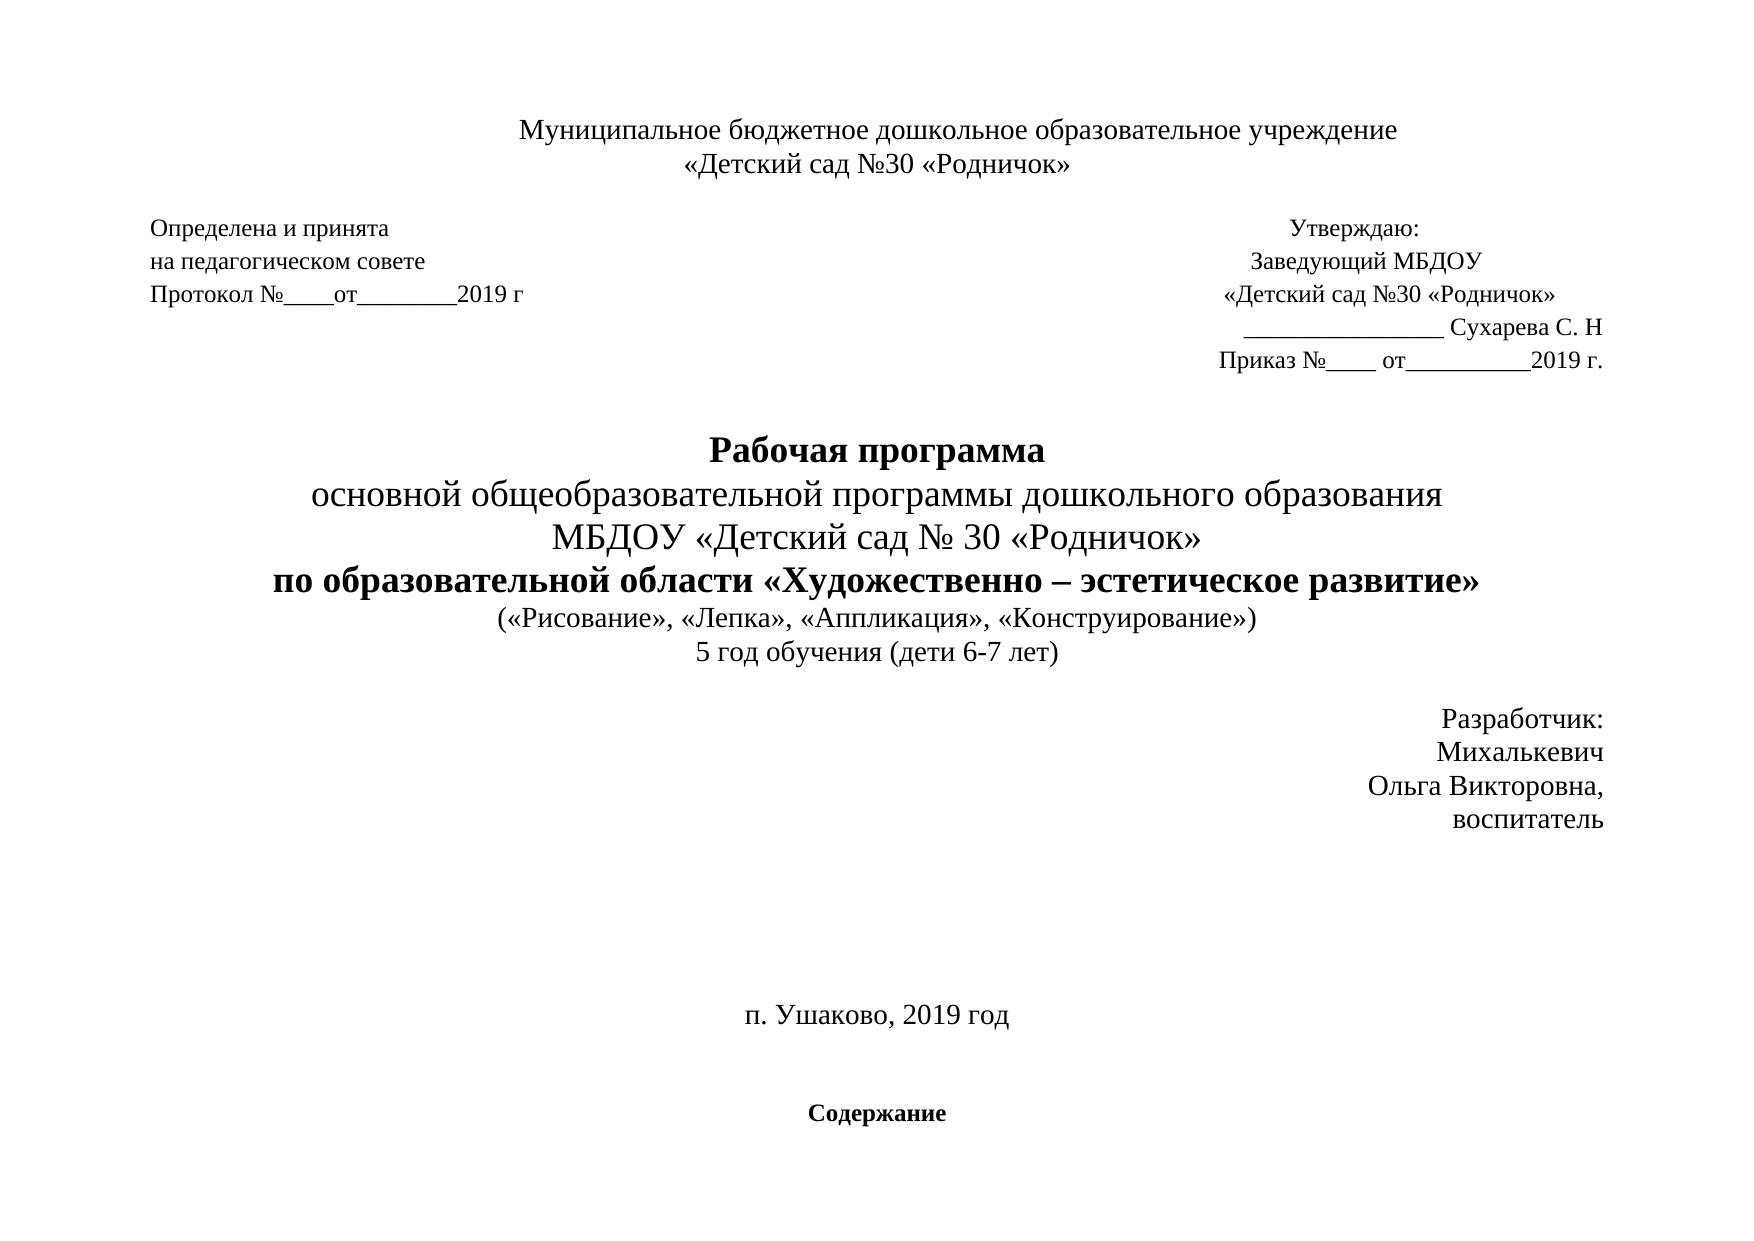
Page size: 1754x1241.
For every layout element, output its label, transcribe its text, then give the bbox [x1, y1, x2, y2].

text «Детский сад №30 «Родничок» [150, 146, 1604, 179]
text Содержание [150, 1098, 1604, 1127]
text («Рисование», «Лепка», «Аппликация», «Конструирование») [150, 600, 1604, 634]
text Муниципальное бюджетное дошкольное образовательное учреждение [150, 112, 1604, 146]
text воспитатель [150, 802, 1604, 835]
text Разработчик: [150, 701, 1604, 734]
text основной общеобразовательной программы дошкольного образования [150, 471, 1604, 514]
text Приказ №____ от__________2019 г. [150, 345, 1604, 374]
text Рабочая программа [150, 428, 1604, 471]
text на педагогическом совете Заведующий МБДОУ [150, 246, 1604, 275]
text Протокол №____от________2019 г «Детский сад №30 «Родничок» [150, 279, 1604, 308]
text по образовательной области «Художественно – эстетическое развитие» [150, 557, 1604, 600]
text МБДОУ «Детский сад № 30 «Родничок» [150, 514, 1604, 557]
text Определена и принята Утверждаю: [150, 213, 1604, 242]
text п. Ушаково, 2019 год [150, 997, 1604, 1031]
text ________________ Сухарева С. Н [150, 312, 1604, 341]
text 5 год обучения (дети 6-7 лет) [150, 634, 1604, 667]
text Михалькевич [150, 734, 1604, 768]
text Ольга Викторовна, [150, 768, 1604, 802]
